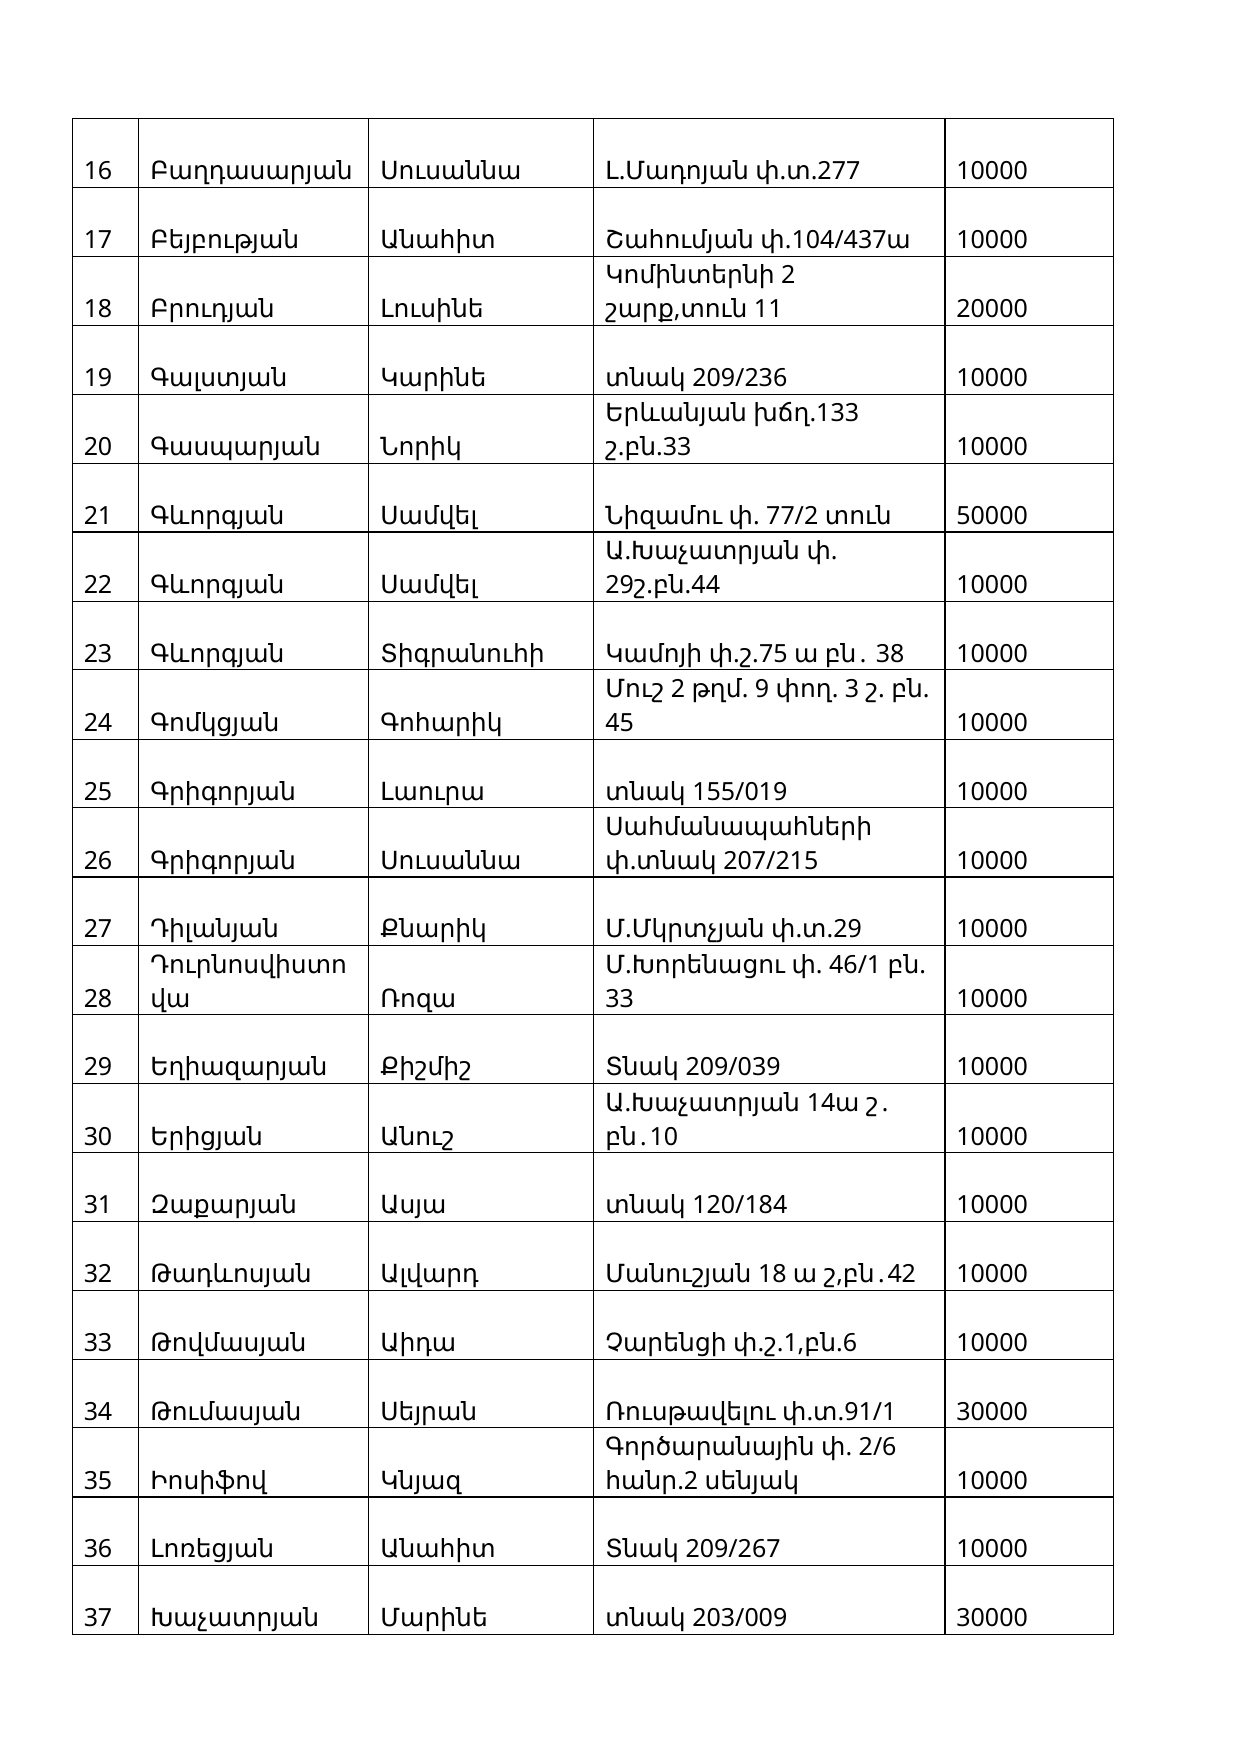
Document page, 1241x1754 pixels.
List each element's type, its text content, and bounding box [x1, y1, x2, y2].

table_cell 34 [73, 1360, 138, 1427]
table_cell Մուշ 2 թղմ. 9 փող. 3 շ. բն. 45 [594, 670, 944, 738]
table_cell Անահիտ [369, 1498, 593, 1565]
table_cell 10000 [946, 119, 1113, 187]
table_cell 28 [73, 946, 138, 1014]
table_cell Լուսինե [369, 257, 593, 325]
table_cell Մ.Խորենացու փ. 46/1 բն. 33 [594, 946, 944, 1014]
table_cell Գրիգորյան [139, 808, 368, 876]
table_cell Սեյրան [369, 1360, 593, 1427]
table_cell 10000 [946, 1015, 1113, 1083]
table_cell Ա.Խաչատրյան 14ա շ․բն․10 [594, 1084, 944, 1152]
table_cell 10000 [946, 326, 1113, 393]
table_cell Գործարանային փ. 2/6 հանր.2 սենյակ [594, 1428, 944, 1496]
table_cell Սուսաննա [369, 119, 593, 187]
table_cell տնակ 155/019 [594, 740, 944, 807]
table_cell 10000 [946, 1291, 1113, 1358]
table_cell Գալստյան [139, 326, 368, 393]
table_cell 35 [73, 1428, 138, 1496]
table_cell 10000 [946, 533, 1113, 601]
table_cell 50000 [946, 464, 1113, 531]
table_cell Խաչատրյան [139, 1566, 368, 1634]
table_cell Տնակ 209/039 [594, 1015, 944, 1083]
table_cell Երևանյան խճղ.133 շ.բն.33 [594, 395, 944, 463]
table_cell 23 [73, 602, 138, 669]
table_cell Անուշ [369, 1084, 593, 1152]
table_cell 20000 [946, 257, 1113, 325]
table_cell 27 [73, 878, 138, 945]
table_cell 10000 [946, 1498, 1113, 1565]
table_cell տնակ 120/184 [594, 1153, 944, 1221]
table_cell Ասյա [369, 1153, 593, 1221]
table_cell 30 [73, 1084, 138, 1152]
table_cell Սամվել [369, 533, 593, 601]
table_cell 25 [73, 740, 138, 807]
table_cell 31 [73, 1153, 138, 1221]
table_cell 26 [73, 808, 138, 876]
table_cell Երիցյան [139, 1084, 368, 1152]
table_cell Տնակ 209/267 [594, 1498, 944, 1565]
table_cell 33 [73, 1291, 138, 1358]
table_cell Նորիկ [369, 395, 593, 463]
table_cell 10000 [946, 808, 1113, 876]
table_cell 22 [73, 533, 138, 601]
table_cell 30000 [946, 1360, 1113, 1427]
table_cell Գոմկցյան [139, 670, 368, 738]
table_cell 16 [73, 119, 138, 187]
table_cell 10000 [946, 1222, 1113, 1290]
table_cell Շահումյան փ.104/437ա [594, 188, 944, 256]
table_cell Մարինե [369, 1566, 593, 1634]
table_cell 19 [73, 326, 138, 393]
table_cell 36 [73, 1498, 138, 1565]
table_cell Զաքարյան [139, 1153, 368, 1221]
table_cell 18 [73, 257, 138, 325]
table_cell Բաղդասարյան [139, 119, 368, 187]
table_cell 10000 [946, 602, 1113, 669]
table_cell 30000 [946, 1566, 1113, 1634]
table_cell Գոհարիկ [369, 670, 593, 738]
table_cell Կնյազ [369, 1428, 593, 1496]
table_cell Տիգրանուհի [369, 602, 593, 669]
table_cell Նիզամու փ. 77/2 տուն [594, 464, 944, 531]
table_cell 10000 [946, 1428, 1113, 1496]
table_cell Բրուդյան [139, 257, 368, 325]
table_cell 17 [73, 188, 138, 256]
table_cell Ալվարդ [369, 1222, 593, 1290]
table_cell Սուսաննա [369, 808, 593, 876]
table_cell Թումասյան [139, 1360, 368, 1427]
table_cell Թովմասյան [139, 1291, 368, 1358]
table_cell Գևորգյան [139, 464, 368, 531]
table_cell Կարինե [369, 326, 593, 393]
table_cell 10000 [946, 740, 1113, 807]
table_cell Իոսիֆով [139, 1428, 368, 1496]
table_cell Անահիտ [369, 188, 593, 256]
table_cell Քիշմիշ [369, 1015, 593, 1083]
table_cell Լաուրա [369, 740, 593, 807]
table_cell Կամոյի փ.շ.75 ա բն․ 38 [594, 602, 944, 669]
table_cell Սամվել [369, 464, 593, 531]
table_cell 32 [73, 1222, 138, 1290]
table_cell 20 [73, 395, 138, 463]
table_cell տնակ 203/009 [594, 1566, 944, 1634]
table_cell Չարենցի փ.շ.1,բն.6 [594, 1291, 944, 1358]
table_cell 10000 [946, 395, 1113, 463]
table_cell 29 [73, 1015, 138, 1083]
table_cell Մանուշյան 18 ա շ,բն․42 [594, 1222, 944, 1290]
table_cell 10000 [946, 670, 1113, 738]
table_cell տնակ 209/236 [594, 326, 944, 393]
table_cell Լոռեցյան [139, 1498, 368, 1565]
table_cell Ռոզա [369, 946, 593, 1014]
table_cell Գևորգյան [139, 533, 368, 601]
table_cell Լ.Մադոյան փ.տ.277 [594, 119, 944, 187]
table_cell Սահմանապահների փ.տնակ 207/215 [594, 808, 944, 876]
table_cell 10000 [946, 946, 1113, 1014]
table_cell Դուրնոսվիստովա [139, 946, 368, 1014]
table_cell Աիդա [369, 1291, 593, 1358]
table_cell Դիլանյան [139, 878, 368, 945]
table_cell 10000 [946, 188, 1113, 256]
table_cell 21 [73, 464, 138, 531]
table_cell Կոմինտերնի 2 շարք,տուն 11 [594, 257, 944, 325]
table_cell Թադևոսյան [139, 1222, 368, 1290]
table_cell Գևորգյան [139, 602, 368, 669]
table_cell Եղիազարյան [139, 1015, 368, 1083]
table_cell Գասպարյան [139, 395, 368, 463]
table_cell Բեյբության [139, 188, 368, 256]
table_cell Ռուսթավելու փ.տ.91/1 [594, 1360, 944, 1427]
table_cell 37 [73, 1566, 138, 1634]
table_cell 10000 [946, 1153, 1113, 1221]
table_cell 10000 [946, 878, 1113, 945]
table_cell Գրիգորյան [139, 740, 368, 807]
table_cell Քնարիկ [369, 878, 593, 945]
table_cell Մ.Մկրտչյան փ.տ.29 [594, 878, 944, 945]
table_cell 24 [73, 670, 138, 738]
table_cell 10000 [946, 1084, 1113, 1152]
table_cell Ա.Խաչատրյան փ. 29շ.բն.44 [594, 533, 944, 601]
